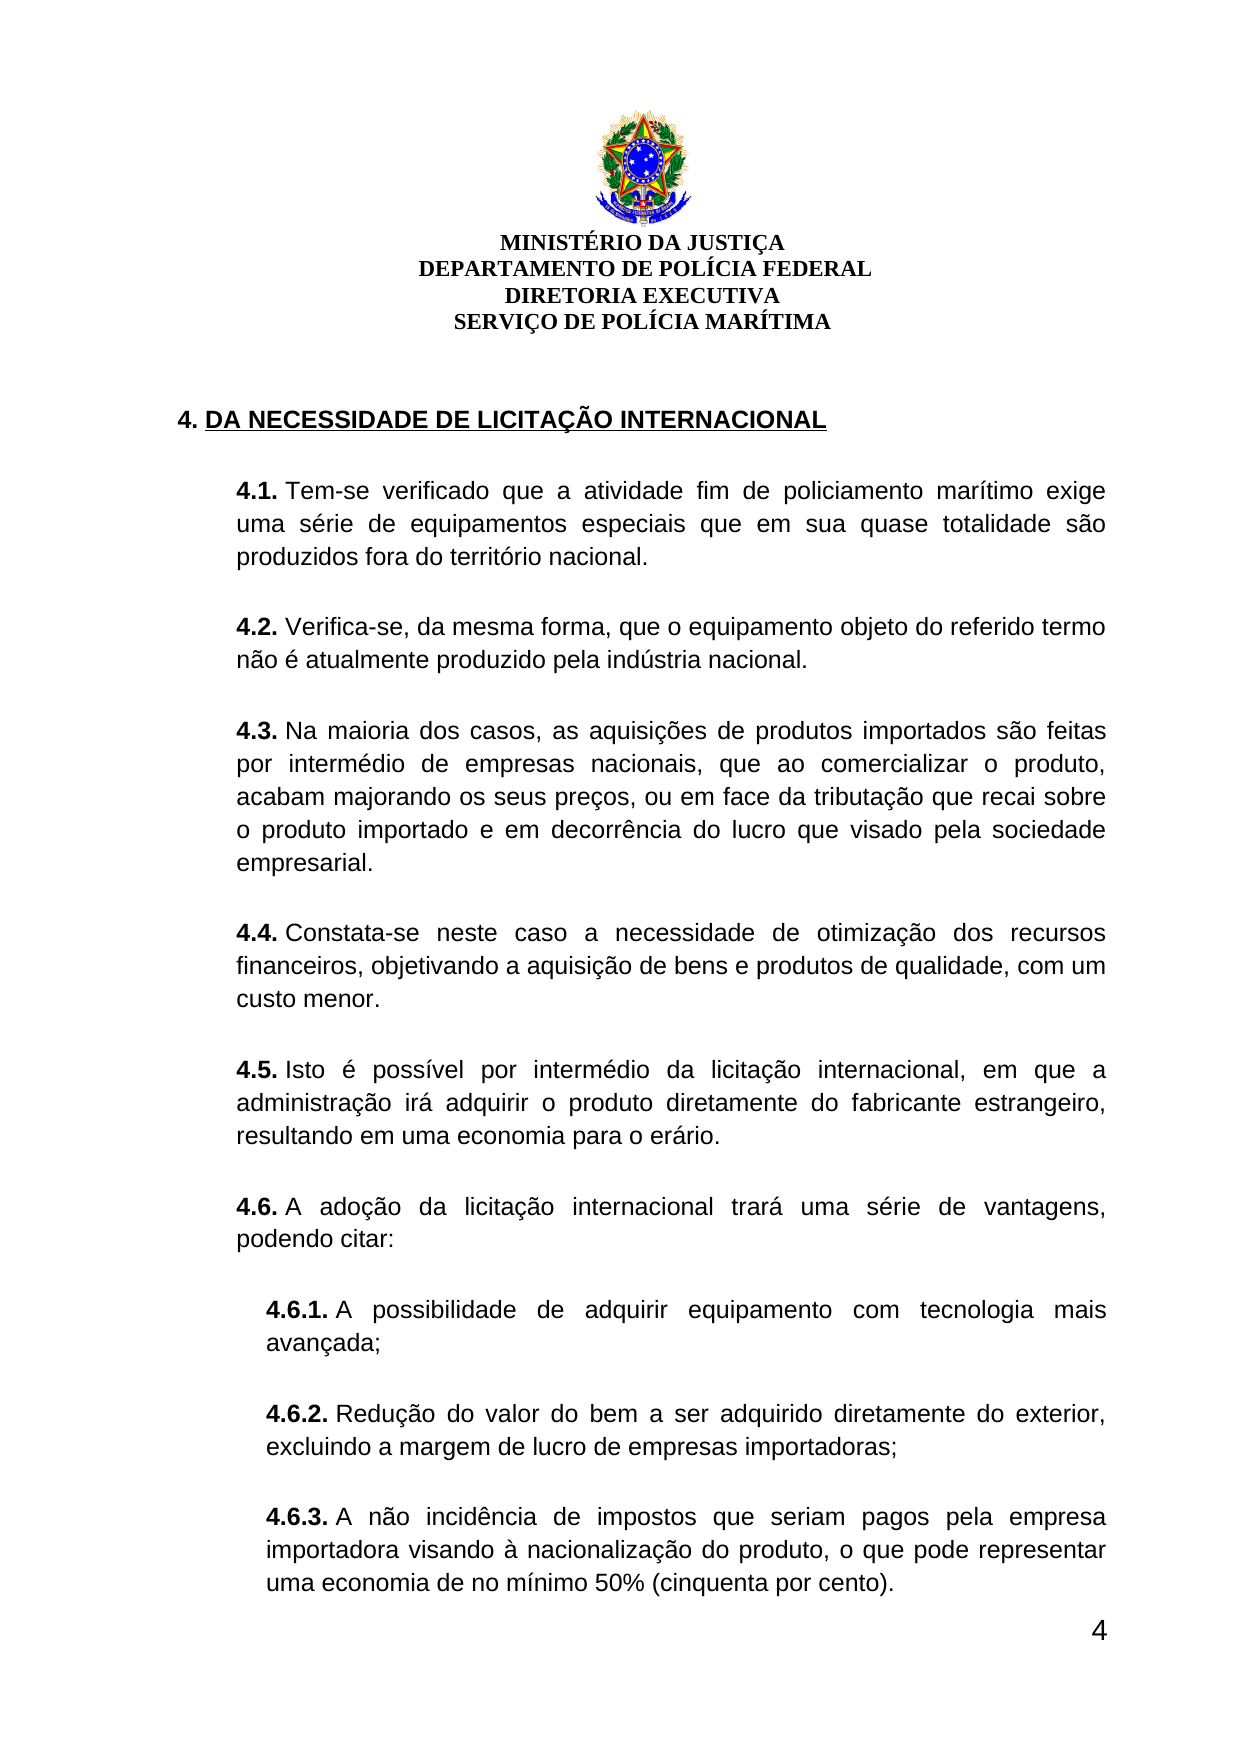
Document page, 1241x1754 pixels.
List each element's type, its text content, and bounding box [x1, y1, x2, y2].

list Redução do valor do bem a ser adquirido diretamente do exterior, excluindo a margem de lucro de empresas importadoras; [266, 1398, 1107, 1460]
list A possibilidade de adquirir equipamento com tecnologia mais avançada; [266, 1295, 1107, 1357]
list Constata-se neste caso a necessidade de otimização dos recursos financeiros, objetivando a aquisição de bens e produtos de qualidade, com um custo menor. [236, 918, 1107, 1013]
list Isto é possível por intermédio da licitação internacional, em que a administração irá adquirir o produto diretamente do fabricante estrangeiro, resultando em uma economia para o erário. [236, 1055, 1107, 1150]
list Na maioria dos casos, as aquisições de produtos importados são feitas por intermédio de empresas nacionais, que ao comercializar o produto, acabam majorando os seus preços, ou em face da tributação que recai sobre o produto importado e em decorrência do lucro que visado pela sociedade empresarial. [236, 716, 1107, 877]
list A adoção da licitação internacional trará uma série de vantagens, podendo citar: [236, 1191, 1107, 1253]
list DA NECESSIDADE DE LICITAÇÃO INTERNACIONAL [177, 405, 1107, 434]
list Verifica-se, da mesma forma, que o equipamento objeto do referido termo não é atualmente produzido pela indústria nacional. [236, 612, 1107, 674]
list Tem-se verificado que a atividade fim de policiamento marítimo exige uma série de equipamentos especiais que em sua quase totalidade são produzidos fora do território nacional. [236, 476, 1107, 570]
list A não incidência de impostos que seriam pagos pela empresa importadora visando à nacionalização do produto, o que pode representar uma economia de no mínimo 50% (cinquenta por cento). [266, 1502, 1107, 1597]
